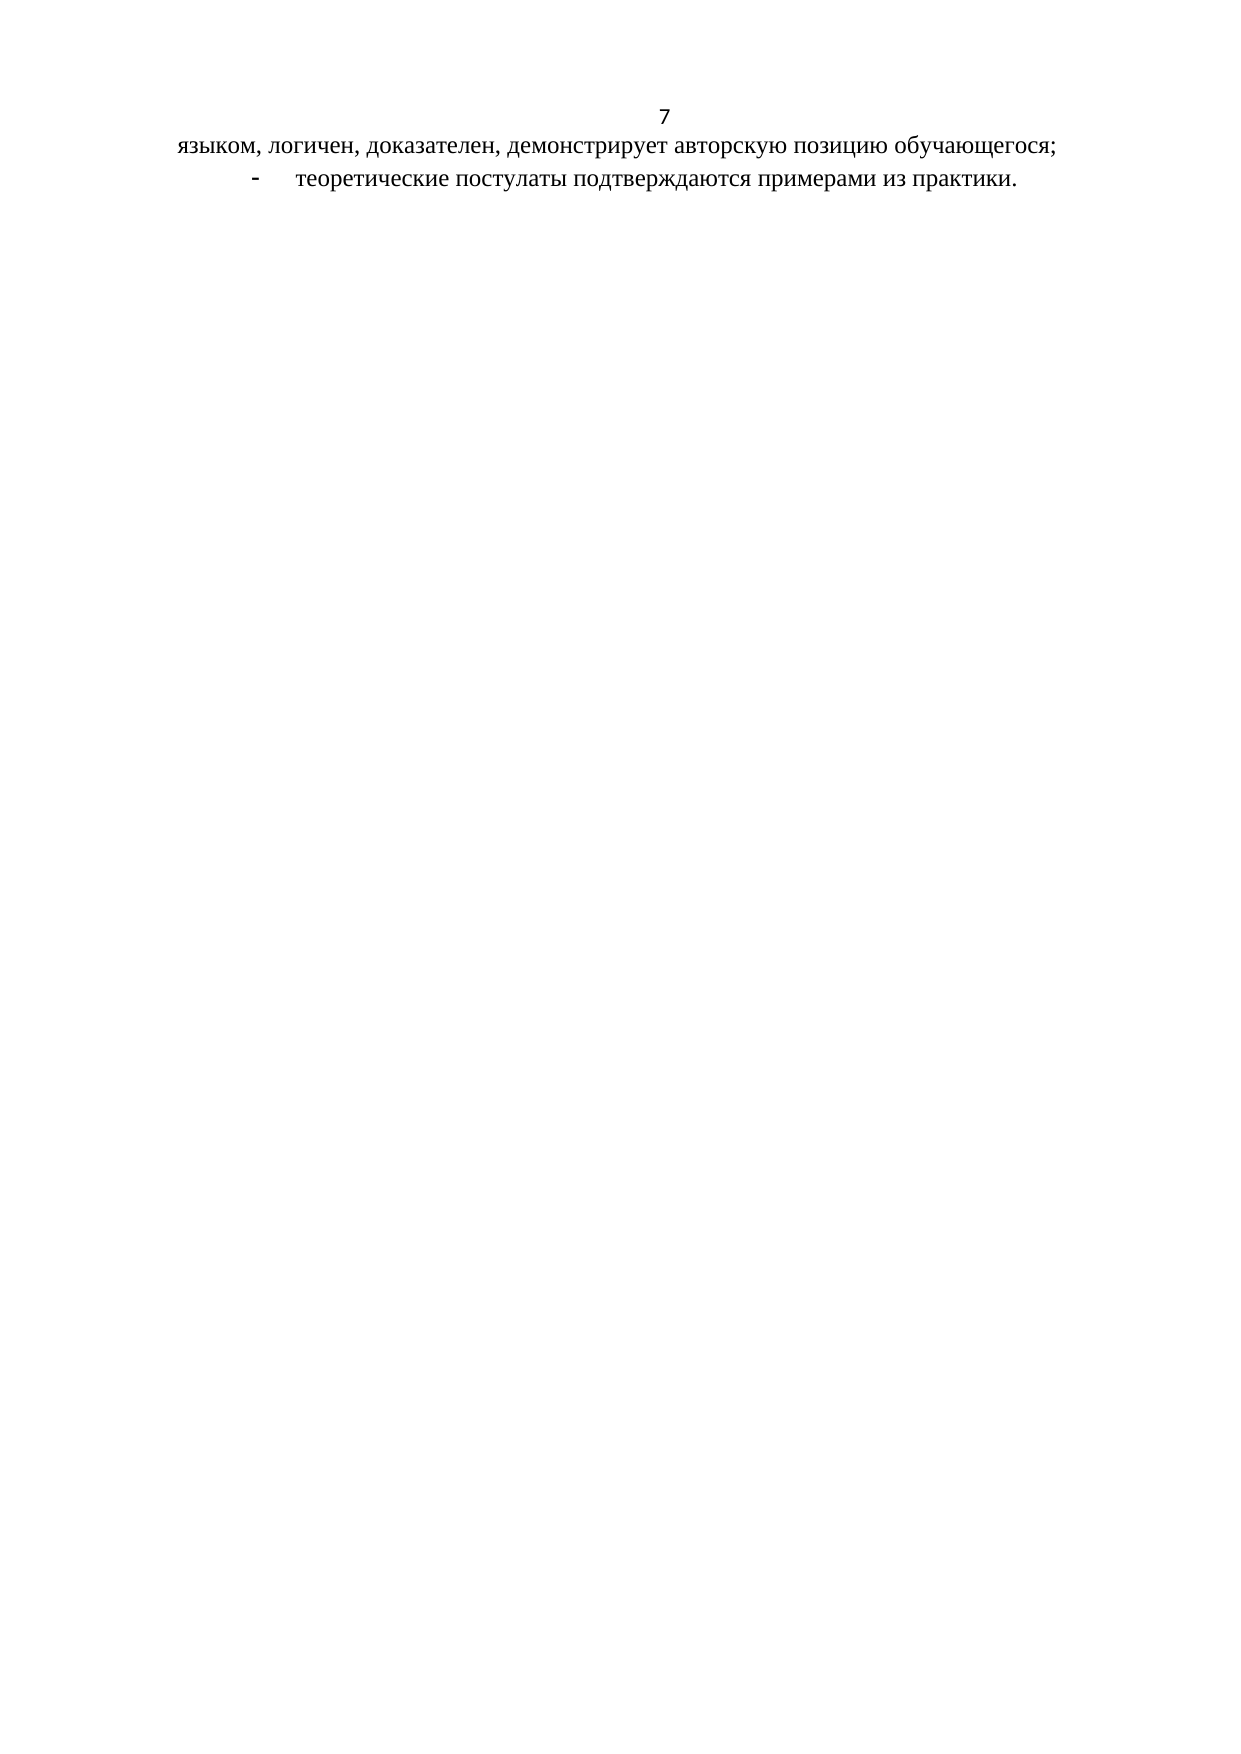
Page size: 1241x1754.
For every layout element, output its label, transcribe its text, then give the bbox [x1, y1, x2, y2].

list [177, 130, 1116, 158]
list теоретические постулаты подтверждаются примерами из практики. [177, 163, 1152, 192]
